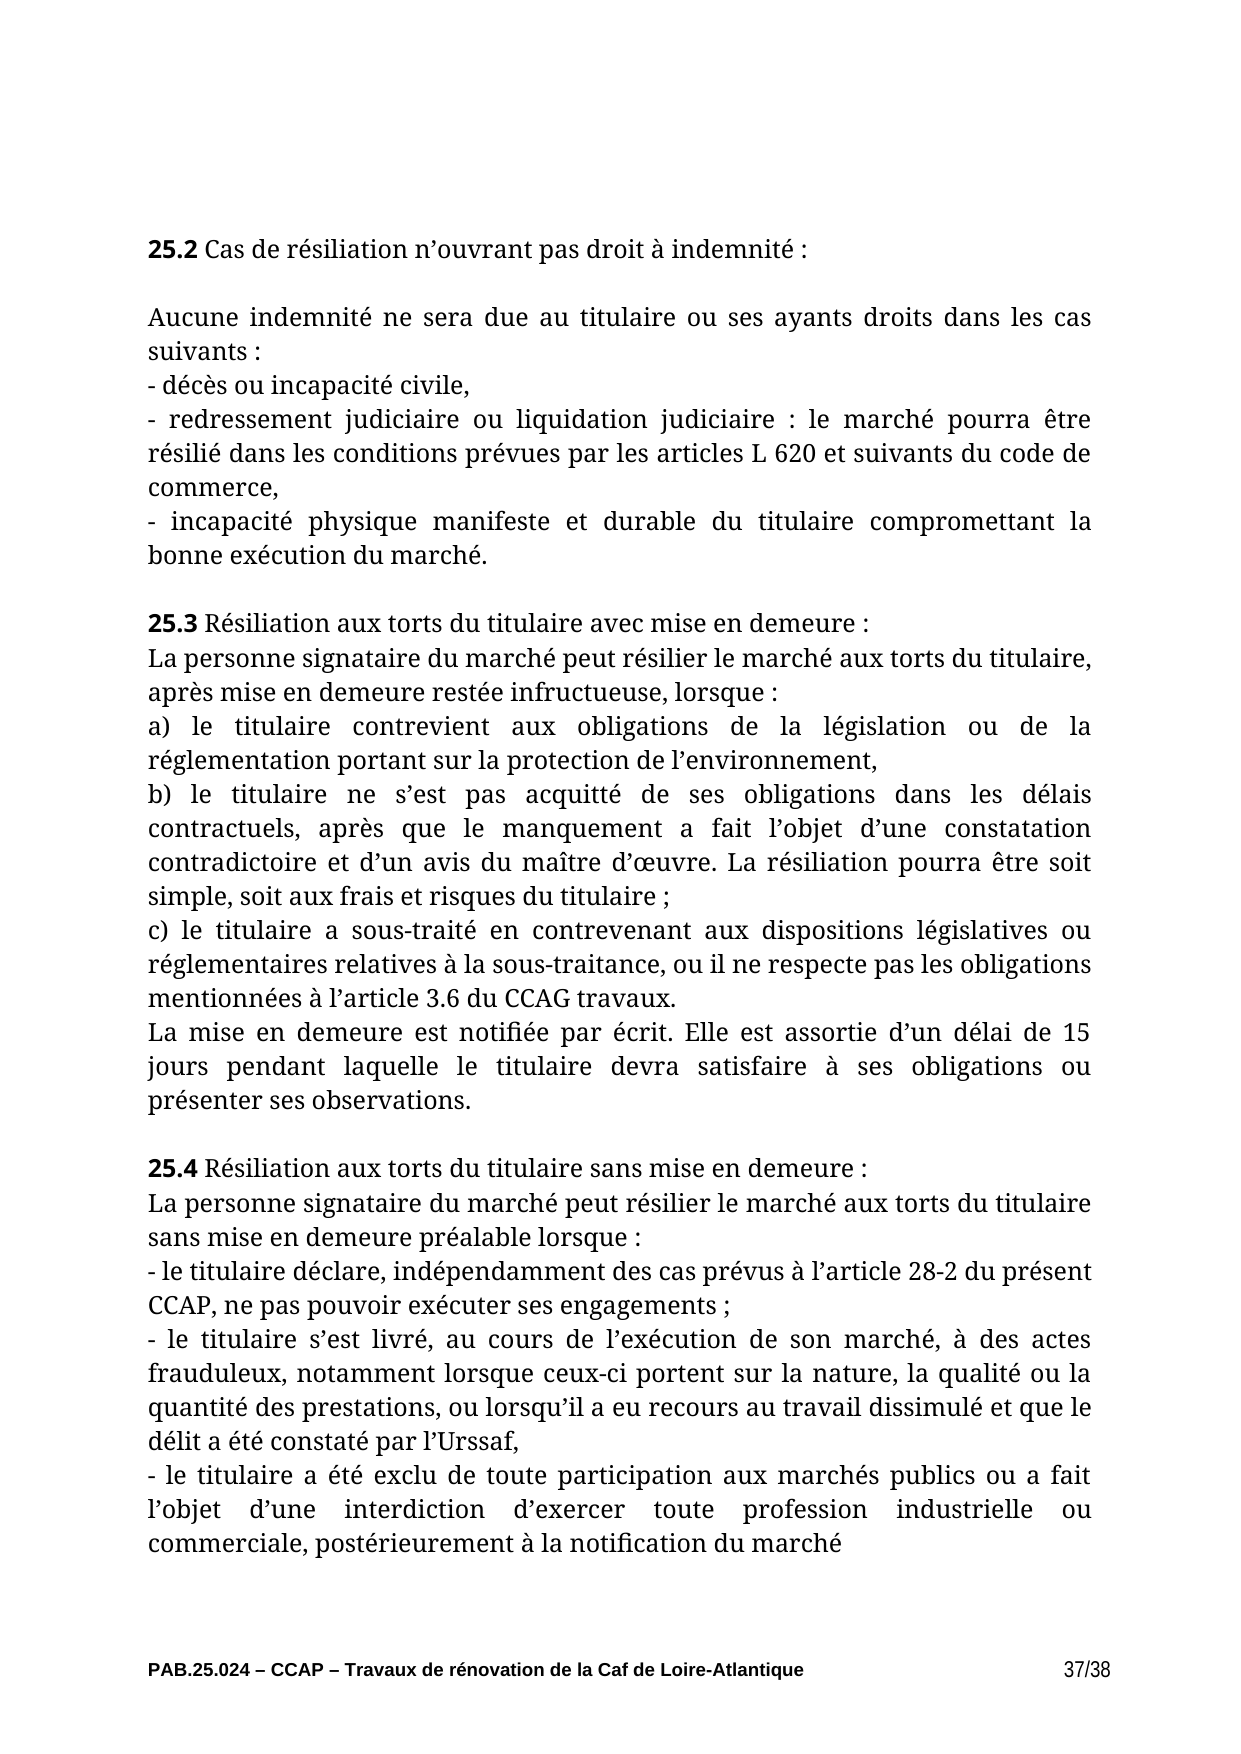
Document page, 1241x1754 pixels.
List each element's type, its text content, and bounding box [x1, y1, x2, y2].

text - le titulaire déclare, indépendamment des cas prévus à l’article 28-2 du présent CCAP, ne pas pouvoir exécuter ses engagements ; [148, 1253, 1093, 1321]
text Aucune indemnité ne sera due au titulaire ou ses ayants droits dans les cas suivants : [148, 299, 1093, 368]
text La personne signataire du marché peut résilier le marché aux torts du titulaire sans mise en demeure préalable lorsque : [148, 1185, 1093, 1253]
text - redressement judiciaire ou liquidation judiciaire : le marché pourra être résilié dans les conditions prévues par les articles L 620 et suivants du code de commerce, [148, 402, 1093, 504]
text - décès ou incapacité civile, [148, 368, 1093, 402]
text - le titulaire s’est livré, au cours de l’exécution de son marché, à des actes frauduleux, notamment lorsque ceux-ci portent sur la nature, la qualité ou la quantité des prestations, ou lorsqu’il a eu recours au travail dissimulé et que le délit a été constaté par l’Urssaf, [148, 1321, 1093, 1458]
text La mise en demeure est notifiée par écrit. Elle est assortie d’un délai de 15 jours pendant laquelle le titulaire devra satisfaire à ses obligations ou présenter ses observations. [148, 1015, 1093, 1117]
text c) le titulaire a sous-traité en contrevenant aux dispositions législatives ou réglementaires relatives à la sous-traitance, ou il ne respecte pas les obligations mentionnées à l’article 3.6 du CCAG travaux. [148, 913, 1093, 1015]
text - incapacité physique manifeste et durable du titulaire compromettant la bonne exécution du marché. [148, 504, 1093, 572]
text La personne signataire du marché peut résilier le marché aux torts du titulaire, après mise en demeure restée infructueuse, lorsque : [148, 640, 1093, 708]
text 25.2 Cas de résiliation n’ouvrant pas droit à indemnité : [148, 231, 1093, 266]
text b) le titulaire ne s’est pas acquitté de ses obligations dans les délais contractuels, après que le manquement a fait l’objet d’une constatation contradictoire et d’un avis du maître d’œuvre. La résiliation pourra être soit simple, soit aux frais et risques du titulaire ; [148, 776, 1093, 913]
text a) le titulaire contrevient aux obligations de la législation ou de la réglementation portant sur la protection de l’environnement, [148, 708, 1093, 776]
text 25.4 Résiliation aux torts du titulaire sans mise en demeure : [148, 1151, 1093, 1185]
text - le titulaire a été exclu de toute participation aux marchés publics ou a fait l’objet d’une interdiction d’exercer toute profession industrielle ou commerciale, postérieurement à la notification du marché [148, 1458, 1093, 1560]
text 25.3 Résiliation aux torts du titulaire avec mise en demeure : [148, 606, 1093, 640]
